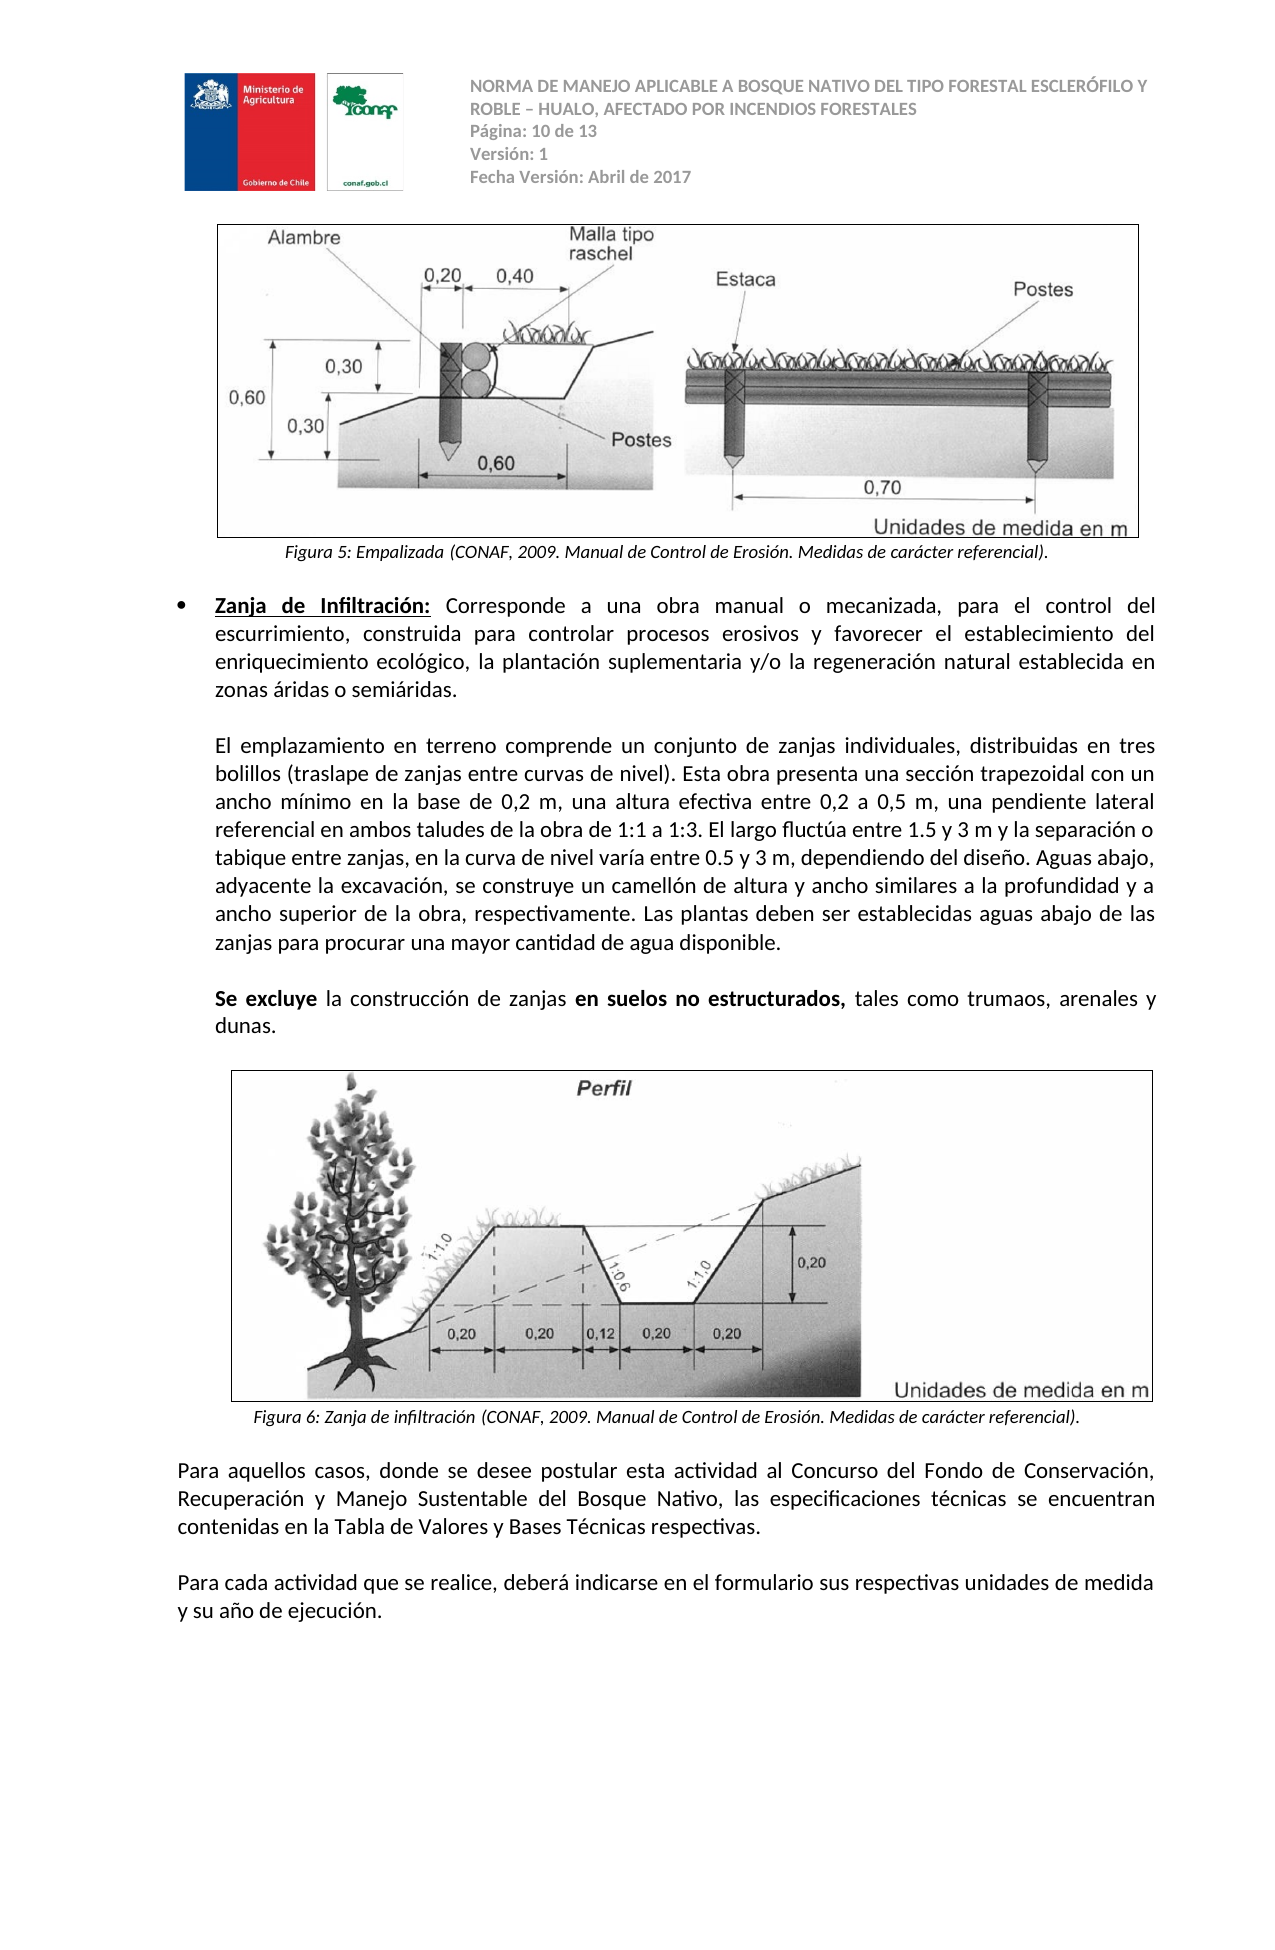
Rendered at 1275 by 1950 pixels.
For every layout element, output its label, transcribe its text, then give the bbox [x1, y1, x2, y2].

picture [232, 1071, 1152, 1401]
text Se excluye la construcción de zanjas en suelos no estructurados, tales como trumaos, arenales y dunas. [215, 984, 1157, 1040]
text Figura 5: Empalizada (CONAF, 2009. Manual de Control de Erosión. Medidas de carácter referencial). [177, 540, 1157, 563]
text Figura 6: Zanja de infiltración (CONAF, 2009. Manual de Control de Erosión. Medidas de carácter referencial). [177, 1405, 1157, 1428]
text Para cada actividad que se realice, deberá indicarse en el formulario sus respectivas unidades de medida y su año de ejecución. [177, 1568, 1157, 1624]
picture [184, 73, 404, 191]
list Zanja de Infiltración: Corresponde a una obra manual o mecanizada, para el control del escurrimiento, construida para controlar procesos erosivos y favorecer el establecimiento del enriquecimiento ecológico, la plantación suplementaria y/o la regeneración natural establecida en zonas áridas o semiáridas. [177, 591, 1157, 703]
picture [218, 225, 1138, 537]
text El emplazamiento en terreno comprende un conjunto de zanjas individuales, distribuidas en tres bolillos (traslape de zanjas entre curvas de nivel). Esta obra presenta una sección trapezoidal con un ancho mínimo en la base de 0,2 m, una altura efectiva entre 0,2 a 0,5 m, una pendiente lateral referencial en ambos taludes de la obra de 1:1 a 1:3. El largo fluctúa entre 1.5 y 3 m y la separación o tabique entre zanjas, en la curva de nivel varía entre 0.5 y 3 m, dependiendo del diseño. Aguas abajo, adyacente la excavación, se construye un camellón de altura y ancho similares a la profundidad y a ancho superior de la obra, respectivamente. Las plantas deben ser establecidas aguas abajo de las zanjas para procurar una mayor cantidad de agua disponible. [215, 731, 1157, 956]
text Para aquellos casos, donde se desee postular esta actividad al Concurso del Fondo de Conservación, Recuperación y Manejo Sustentable del Bosque Nativo, las especificaciones técnicas se encuentran contenidas en la Tabla de Valores y Bases Técnicas respectivas. [177, 1456, 1157, 1540]
